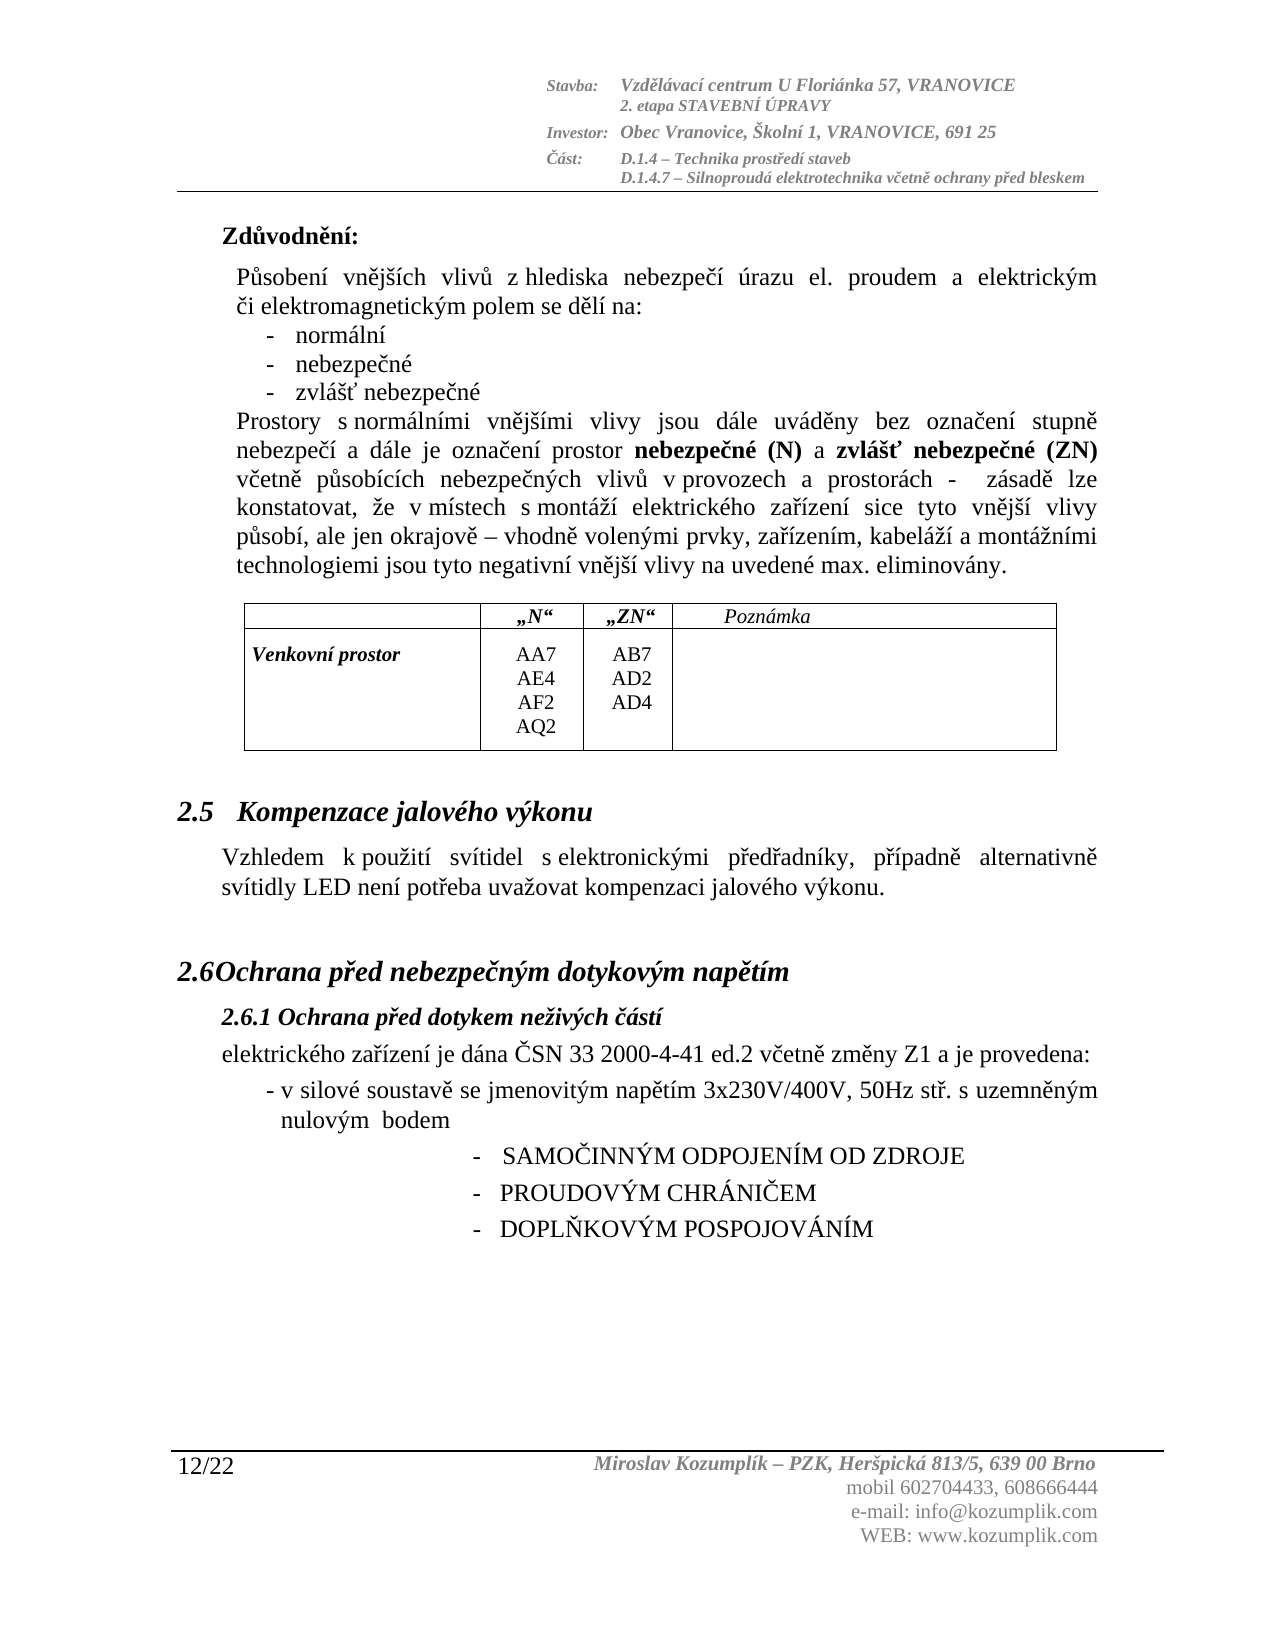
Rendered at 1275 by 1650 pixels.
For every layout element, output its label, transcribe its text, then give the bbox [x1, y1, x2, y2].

list SAMOČINNÝM ODPOJENÍM OD ZDROJE [472, 1141, 1098, 1170]
text Prostory s normálními vnějšími vlivy jsou dále uváděny bez označení stupně nebezpečí a dále je označení prostor nebezpečné (N) a zvlášť nebezpečné (ZN) včetně působících nebezpečných vlivů v provozech a prostorách - zásadě lze konstatovat, že v místech s montáží elektrického zařízení sice tyto vnější vlivy působí, ale jen okrajově – vhodně volenými prvky, zařízením, kabeláží a montážními technologiemi jsou tyto negativní vnější vlivy na uvedené max. eliminovány. [236, 406, 1098, 579]
table_cell AB7 AD2 AD4 [584, 629, 672, 750]
table_header „N“ [481, 604, 583, 628]
table_header Poznámka [673, 604, 1056, 628]
list v silové soustavě se jmenovitým napětím 3x230V/400V, 50Hz stř. s uzemněným nulovým bodem [266, 1075, 1098, 1134]
table_header „ZN“ [584, 604, 672, 628]
table_cell AA7 AE4 AF2 AQ2 [481, 629, 583, 750]
list zvlášť nebezpečné [266, 377, 1098, 406]
table_header [245, 604, 480, 628]
text - PROUDOVÝM CHRÁNIČEM [472, 1178, 1098, 1207]
text - DOPLŇKOVÝM POSPOJOVÁNÍM [428, 1214, 1098, 1243]
list Kompenzace jalového výkonu [177, 794, 1098, 828]
text Vzhledem k použití svítidel s elektronickými předřadníky, případně alternativně svítidly LED není potřeba uvažovat kompenzaci jalového výkonu. [221, 842, 1098, 901]
list nebezpečné [266, 349, 1098, 377]
text 2.6.1 Ochrana před dotykem neživých částí [177, 1002, 1098, 1031]
list Ochrana před nebezpečným dotykovým napětím [177, 954, 1098, 988]
text Zdůvodnění: [222, 221, 1098, 250]
table_cell Venkovní prostor [245, 629, 480, 750]
list normální [266, 320, 1098, 349]
text elektrického zařízení je dána ČSN 33 2000-4-41 ed.2 včetně změny Z1 a je provedena: [221, 1039, 1098, 1067]
table_cell [673, 629, 1056, 750]
text Působení vnějších vlivů z hlediska nebezpečí úrazu el. proudem a elektrickým či elektromagnetickým polem se dělí na: [236, 262, 1098, 320]
